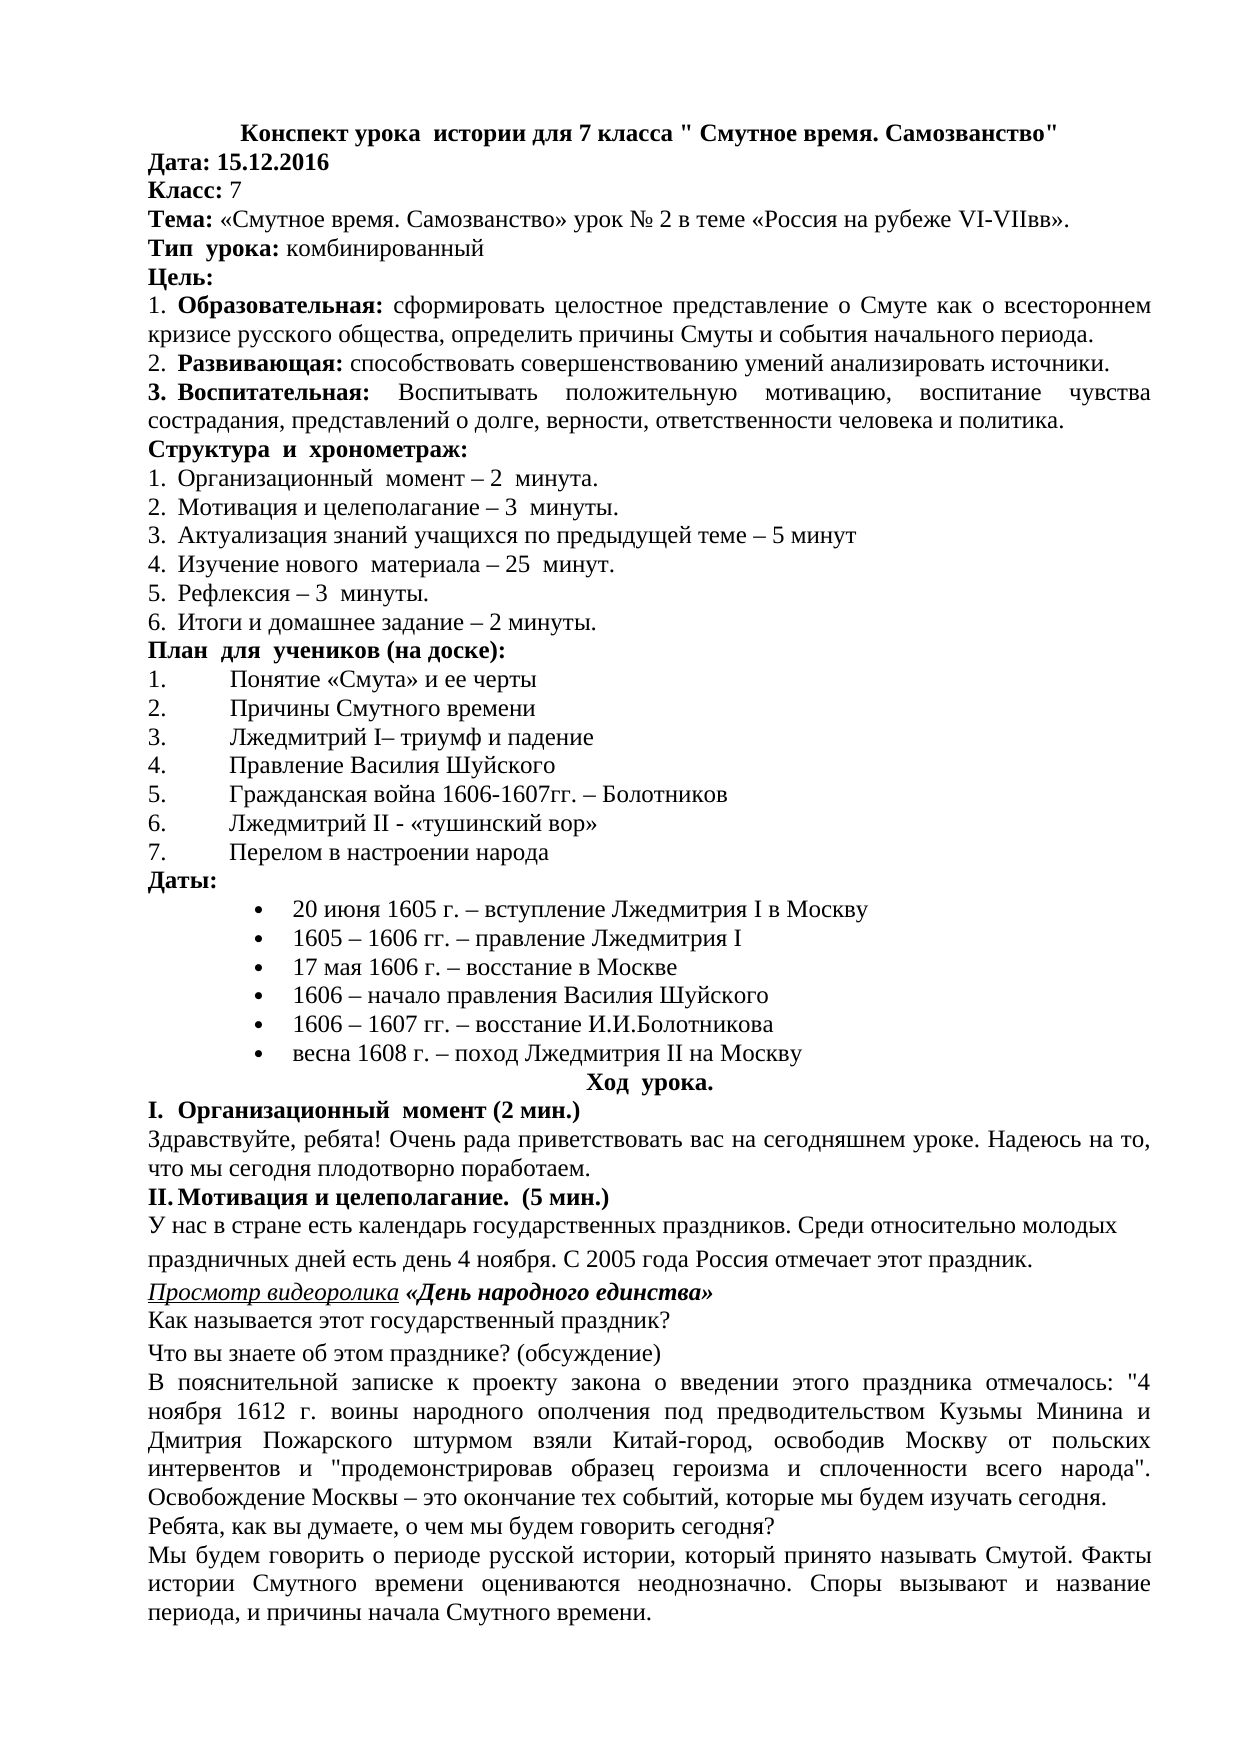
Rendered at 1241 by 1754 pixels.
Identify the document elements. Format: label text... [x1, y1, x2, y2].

list Организационный момент – 2 минута. [148, 463, 1152, 492]
list Актуализация знаний учащихся по предыдущей теме – 5 минут [148, 521, 1152, 549]
text 4. Правление Василия Шуйского [148, 751, 1152, 779]
text Конспект урока истории для 7 класса " Смутное время. Самозванство" [148, 118, 1152, 147]
text Тема: «Смутное время. Самозванство» урок № 2 в теме «Россия на рубеже VI-VIIвв». [148, 204, 1152, 233]
list Итоги и домашнее задание – 2 минуты. [148, 607, 1152, 636]
list 1605 – 1606 гг. – правление Лжедмитрия I [255, 923, 1152, 952]
text 5. Гражданская война 1606-1607гг. – Болотников [148, 779, 1152, 808]
list Мотивация и целеполагание. (5 мин.) [148, 1182, 1152, 1211]
list весна 1608 г. – поход Лжедмитрия II на Москву [255, 1038, 1152, 1067]
list 20 июня 1605 г. – вступление Лжедмитрия I в Москву [255, 894, 1152, 923]
text Цель: [148, 262, 1152, 291]
list Причины Смутного времени [148, 693, 1152, 722]
list 1606 – 1607 гг. – восстание И.И.Болотникова [255, 1009, 1152, 1038]
text Структура и хронометраж: [148, 434, 1152, 463]
text Здравствуйте, ребята! Очень рада приветствовать вас на сегодняшнем уроке. Надеюсь на то, что мы сегодня плодотворно поработаем. [148, 1124, 1152, 1182]
list Образовательная: сформировать целостное представление о Смуте как о всестороннем кризисе русского общества, определить причины Смуты и события начального периода. [148, 291, 1152, 348]
list Организационный момент (2 мин.) [148, 1096, 1152, 1124]
text 7. Перелом в настроении народа [148, 837, 1152, 866]
text Тип урока: комбинированный [148, 233, 1152, 262]
list 17 мая 1606 г. – восстание в Москве [255, 952, 1152, 981]
list Изучение нового материала – 25 минут. [148, 549, 1152, 578]
text Мы будем говорить о периоде русской истории, который принято называть Смутой. Факты истории Смутного времени оцениваются неоднозначно. Споры вызывают и название периода, и причины начала Смутного времени. [148, 1540, 1152, 1626]
list 1606 – начало правления Василия Шуйского [255, 981, 1152, 1009]
text Что вы знаете об этом празднике? (обсуждение) [148, 1338, 1152, 1367]
list Лжедмитрий I– триумф и падение [148, 722, 1152, 751]
text Ребята, как вы думаете, о чем мы будем говорить сегодня? [148, 1511, 1152, 1540]
list Воспитательная: Воспитывать положительную мотивацию, воспитание чувства сострадания, представлений о долге, верности, ответственности человека и политика. [148, 377, 1152, 434]
list Развивающая: способствовать совершенствованию умений анализировать источники. [148, 348, 1152, 377]
list Понятие «Смута» и ее черты [148, 664, 1152, 693]
text Ход урока. [148, 1067, 1152, 1096]
list Мотивация и целеполагание – 3 минуты. [148, 492, 1152, 521]
text В пояснительной записке к проекту закона о введении этого праздника отмечалось: "4 ноября . воины народного ополчения под предводительством Кузьмы Минина и Дмитрия Пожарского штурмом взяли Китай-город, освободив Москву от польских интервентов и "продемонстрировав образец героизма и сплоченности всего народа". Освобождение Москвы – это окончание тех событий, которые мы будем изучать сегодня. [148, 1367, 1152, 1511]
text Дата: 15.12.2016 [148, 147, 1152, 176]
text У нас в стране есть календарь государственных праздников. Среди относительно молодых праздничных дней есть день 4 ноября. С 2005 года Россия отмечает этот праздник. [148, 1211, 1152, 1272]
text Даты: [148, 866, 1152, 894]
text Класс: 7 [148, 176, 1152, 204]
text План для учеников (на доске): [148, 636, 1152, 664]
list Рефлексия – 3 минуты. [148, 578, 1152, 607]
text 6. Лжедмитрий II - «тушинский вор» [148, 808, 1152, 837]
text Просмотр видеоролика «День народного единства» [148, 1277, 1152, 1305]
text Как называется этот государственный праздник? [148, 1305, 1152, 1334]
